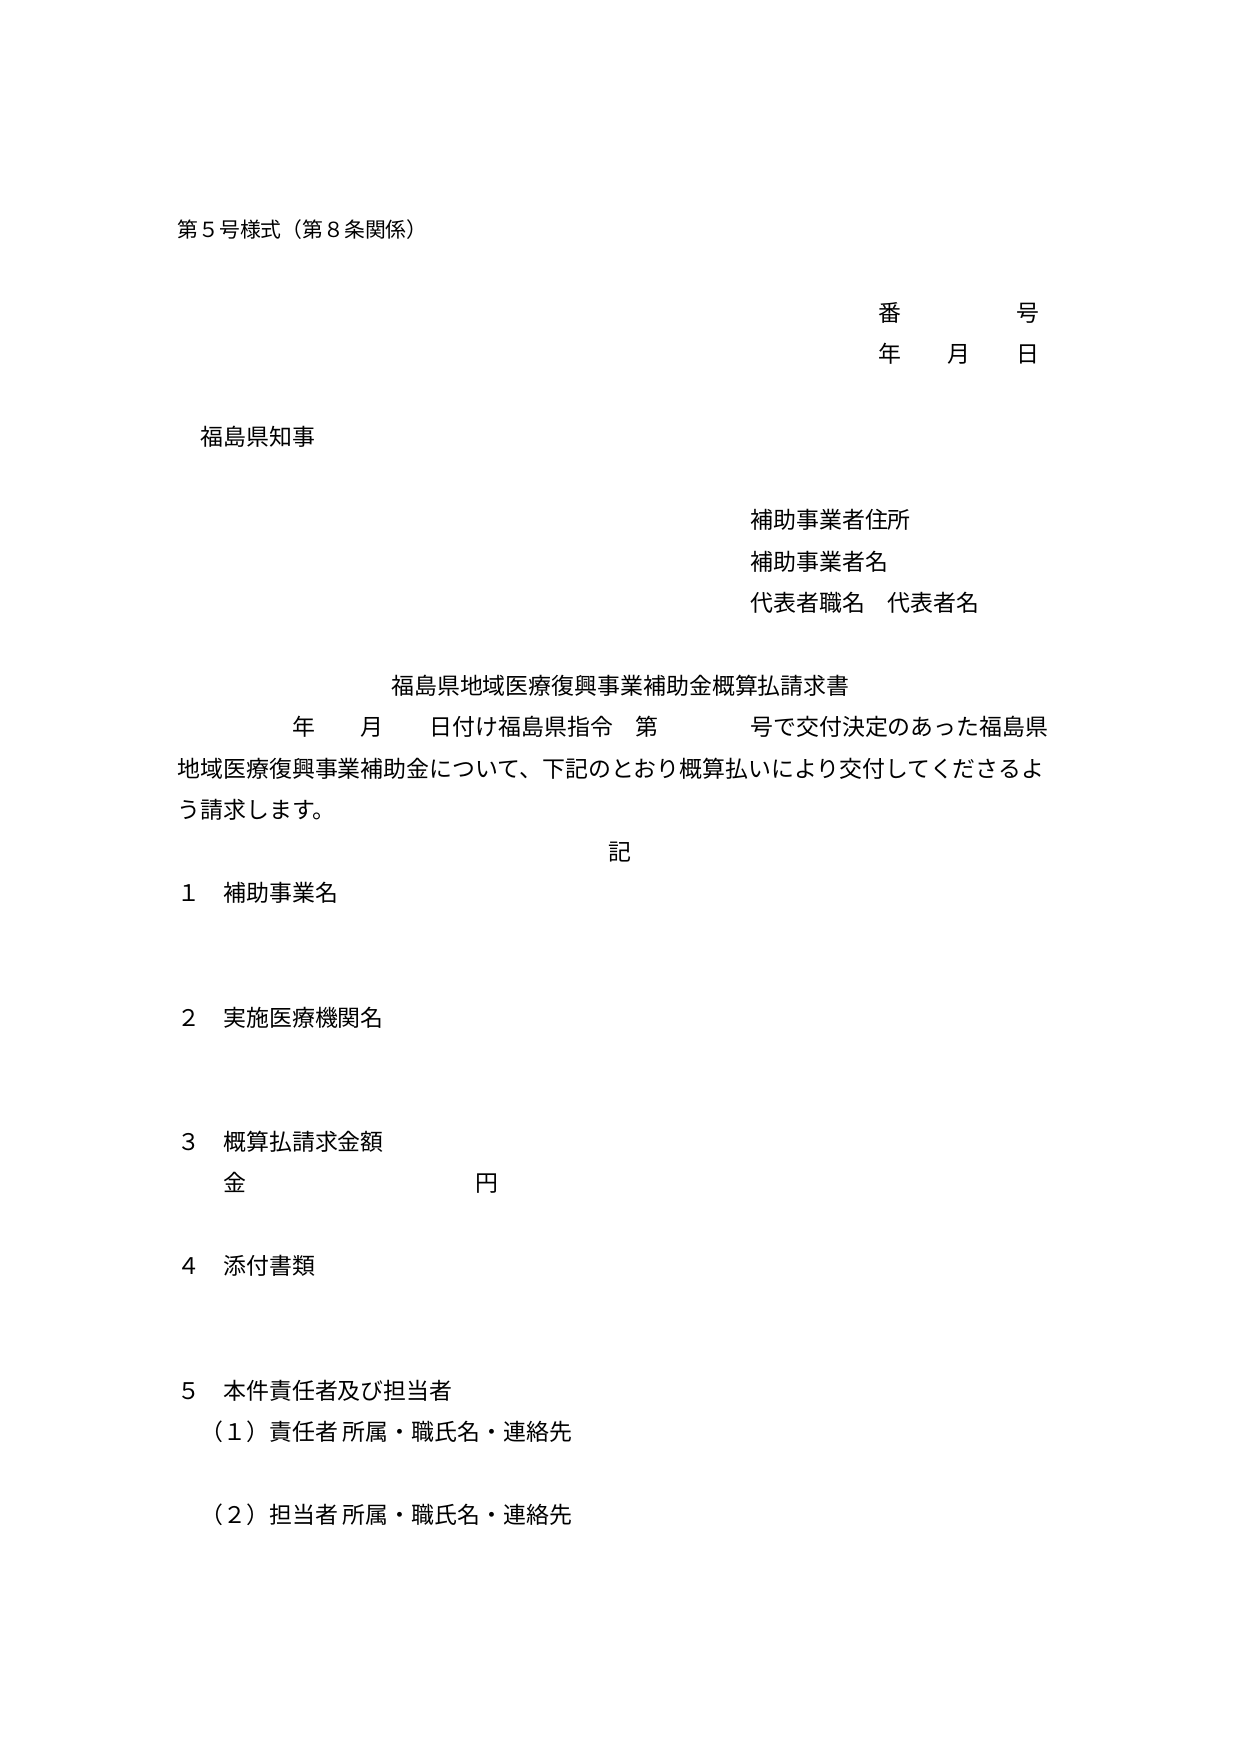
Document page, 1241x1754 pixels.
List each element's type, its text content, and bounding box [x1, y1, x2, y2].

subtitle 記 [177, 829, 1063, 871]
text ５ 本件責任者及び担当者 [177, 1368, 1063, 1410]
text 補助事業者名 [177, 539, 1063, 581]
text 福島県地域医療復興事業補助金概算払請求書 [177, 664, 1063, 705]
text （２）担当者 所属・職氏名・連絡先 [177, 1493, 1063, 1534]
text （１）責任者 所属・職氏名・連絡先 [177, 1410, 1063, 1451]
text 年 月 日付け福島県指令 第 号で交付決定のあった福島県地域医療復興事業補助金について、下記のとおり概算払いにより交付してくださるよう請求します。 [177, 705, 1063, 829]
text 補助事業者住所 [177, 498, 1063, 539]
text 年 月 日 [177, 332, 1039, 373]
text 番 号 [177, 291, 1039, 332]
text 代表者職名 代表者名 [177, 581, 1063, 622]
text １ 補助事業名 [177, 871, 1063, 912]
text 福島県知事 [177, 415, 1063, 456]
text 金 円 [177, 1161, 1063, 1203]
text 第５号様式（第８条関係） [177, 208, 1063, 249]
text ２ 実施医療機関名 [177, 995, 1063, 1037]
text ３ 概算払請求金額 [177, 1120, 1063, 1161]
text ４ 添付書類 [177, 1244, 1063, 1286]
